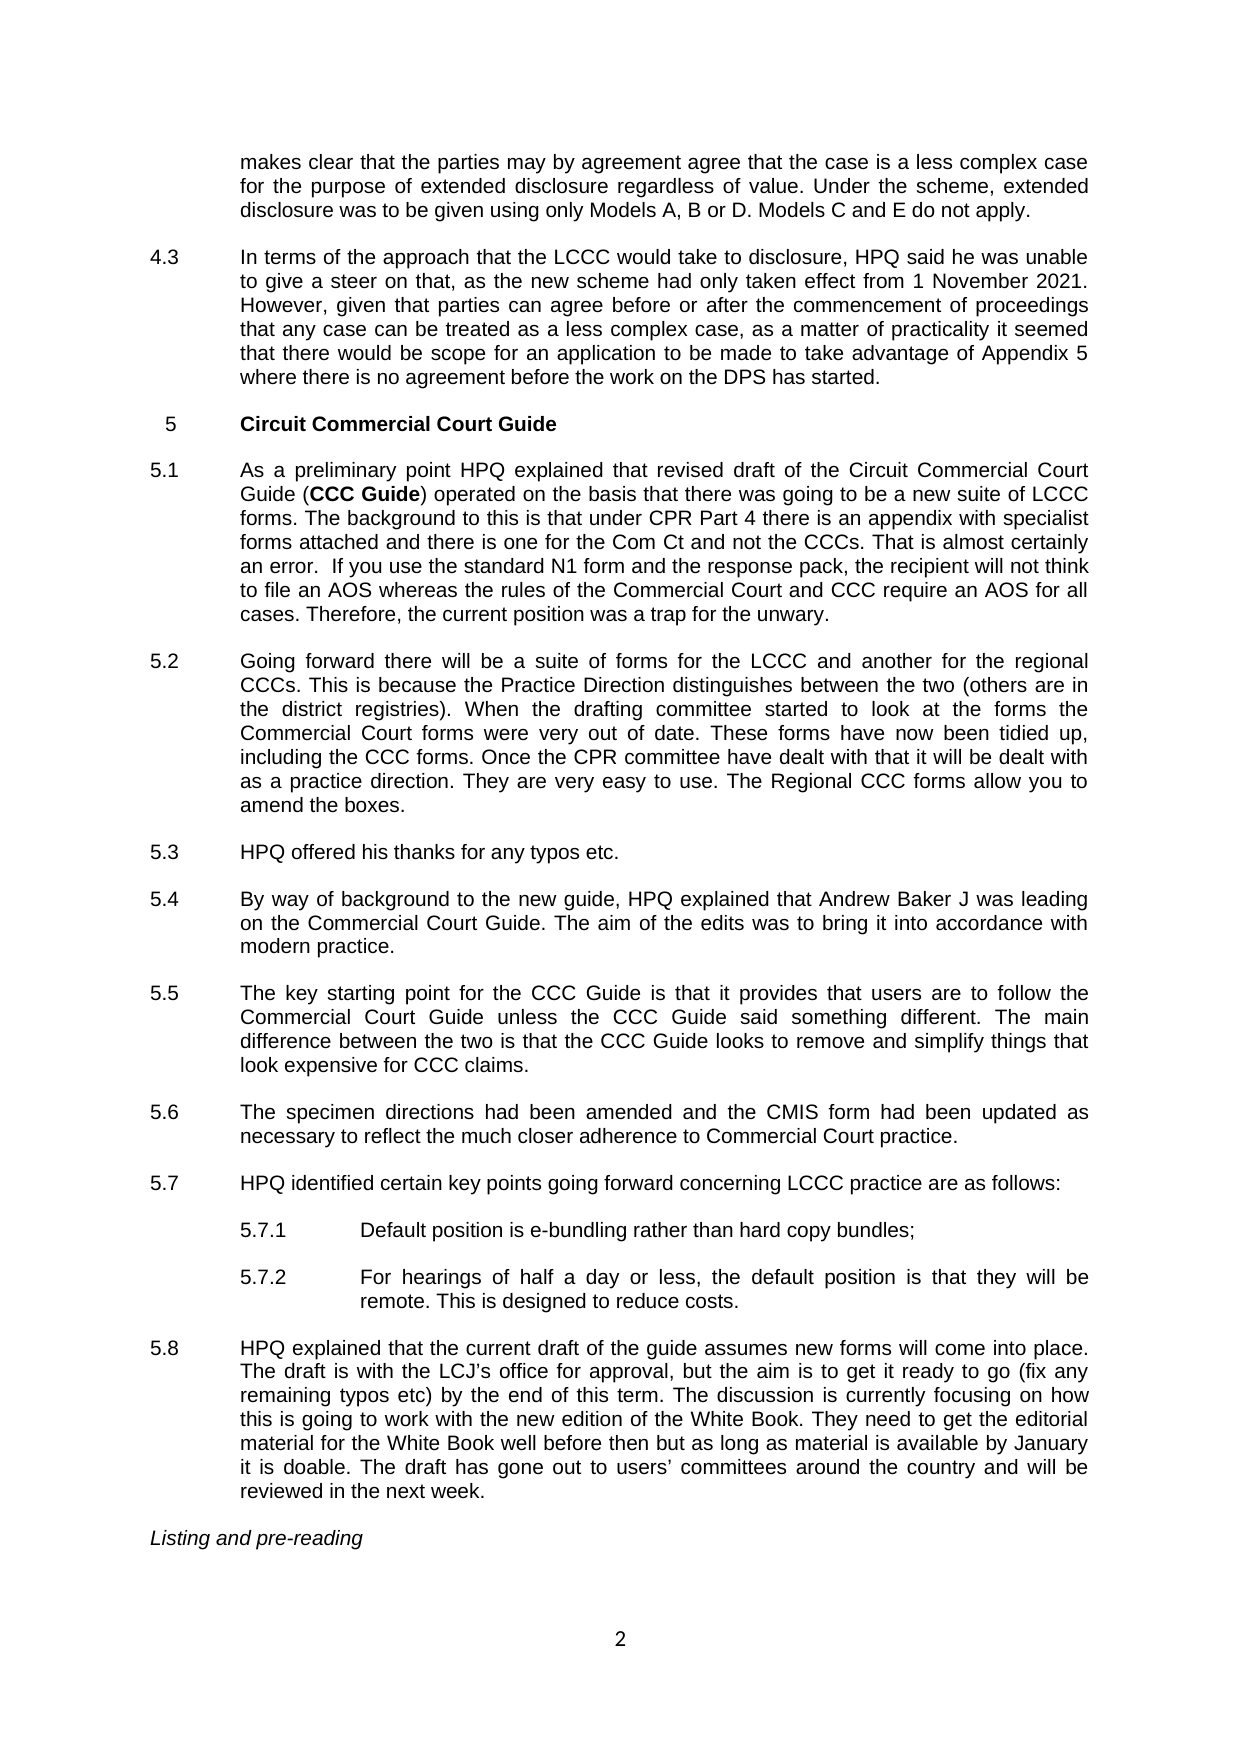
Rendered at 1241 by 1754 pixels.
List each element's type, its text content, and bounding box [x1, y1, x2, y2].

list The specimen directions had been amended and the CMIS form had been updated as necessary to reflect the much closer adherence to Commercial Court practice. [150, 1100, 1090, 1148]
list The key starting point for the CCC Guide is that it provides that users are to follow the Commercial Court Guide unless the CCC Guide said something different. The main difference between the two is that the CCC Guide looks to remove and simplify things that look expensive for CCC claims. [150, 981, 1090, 1077]
text Listing and pre-reading [150, 1526, 1090, 1550]
list Default position is e-bundling rather than hard copy bundles; [240, 1218, 1090, 1242]
list By way of background to the new guide, HPQ explained that Andrew Baker J was leading on the Commercial Court Guide. The aim of the edits was to bring it into accordance with modern practice. [150, 886, 1090, 958]
list HPQ identified certain key points going forward concerning LCCC practice are as follows: [150, 1171, 1090, 1195]
list For hearings of half a day or less, the default position is that they will be remote. This is designed to reduce costs. [240, 1264, 1090, 1312]
list HPQ offered his thanks for any typos etc. [150, 839, 1090, 863]
list As a preliminary point HPQ explained that revised draft of the Circuit Commercial Court Guide (CCC Guide) operated on the basis that there was going to be a new suite of LCCC forms. The background to this is that under CPR Part 4 there is an appendix with specialist forms attached and there is one for the Com Ct and not the CCCs. That is almost certainly an error. If you use the standard N1 form and the response pack, the recipient will not think to file an AOS whereas the rules of the Commercial Court and CCC require an AOS for all cases. Therefore, the current position was a trap for the unwary. [150, 458, 1090, 626]
list In terms of the approach that the LCCC would take to disclosure, HPQ said he was unable to give a steer on that, as the new scheme had only taken effect from 1 November 2021. However, given that parties can agree before or after the commencement of proceedings that any case can be treated as a less complex case, as a matter of practicality it seemed that there would be scope for an application to be made to take advantage of Appendix 5 where there is no agreement before the work on the DPS has started. [150, 245, 1090, 388]
list HPQ explained that the current draft of the guide assumes new forms will come into place. The draft is with the LCJ’s office for approval, but the aim is to get it ready to go (fix any remaining typos etc) by the end of this term. The discussion is currently focusing on how this is going to work with the new edition of the White Book. They need to get the editorial material for the White Book well before then but as long as material is available by January it is doable. The draft has gone out to users’ committees around the country and will be reviewed in the next week. [150, 1335, 1090, 1503]
list Going forward there will be a suite of forms for the LCCC and another for the regional CCCs. This is because the Practice Direction distinguishes between the two (others are in the district registries). When the drafting committee started to look at the forms the Commercial Court forms were very out of date. These forms have now been tidied up, including the CCC forms. Once the CPR committee have dealt with that it will be dealt with as a practice direction. They are very easy to use. The Regional CCC forms allow you to amend the boxes. [150, 649, 1090, 817]
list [150, 150, 1090, 222]
list Circuit Commercial Court Guide [165, 411, 1090, 435]
